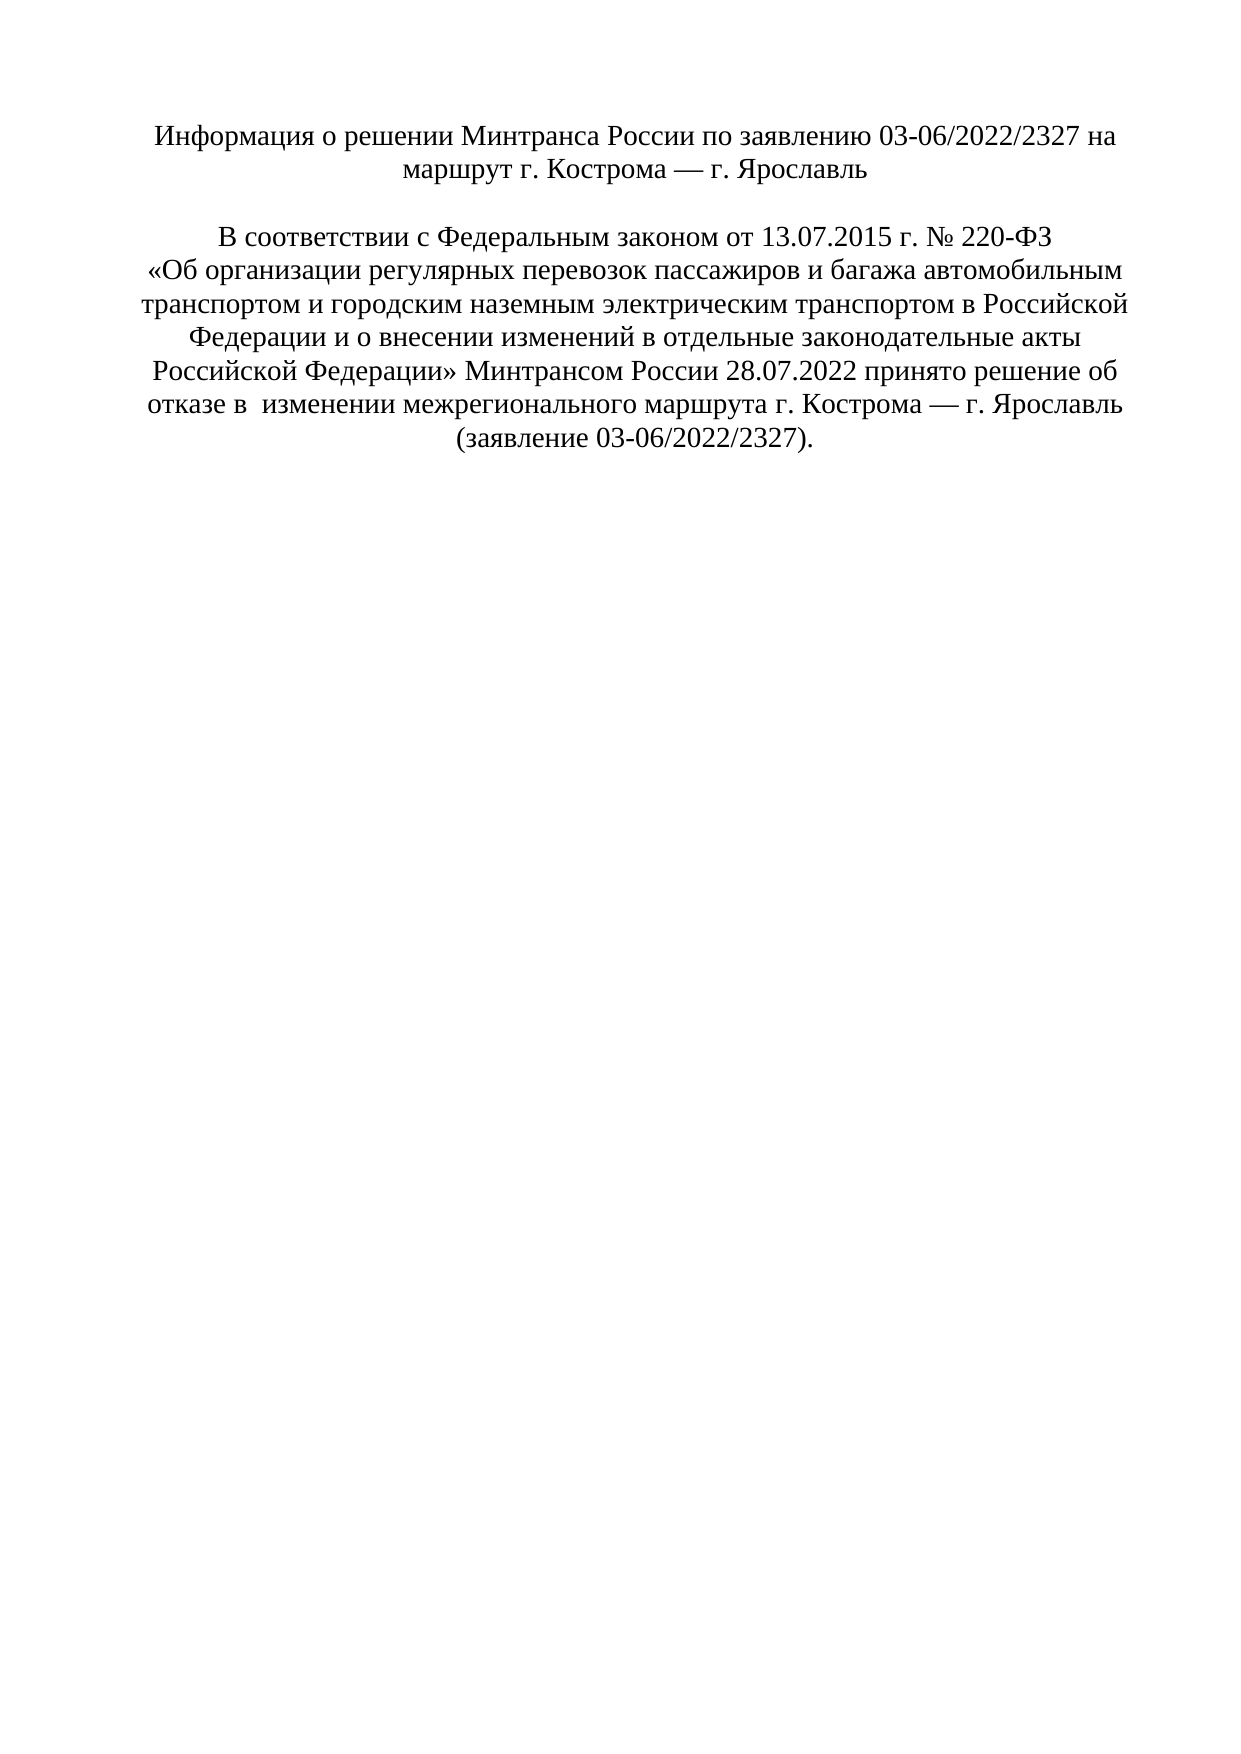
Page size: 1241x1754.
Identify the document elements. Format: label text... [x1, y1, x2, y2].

text Информация о решении Минтранса России по заявлению 03-06/2022/2327 на маршрут г. Кострома — г. Ярославль [118, 118, 1152, 185]
text В соответствии с Федеральным законом от 13.07.2015 г. № 220-ФЗ «Об организации регулярных перевозок пассажиров и багажа автомобильным транспортом и городским наземным электрическим транспортом в Российской Федерации и о внесении изменений в отдельные законодательные акты Российской Федерации» Минтрансом России 28.07.2022 принято решение об отказе в изменении межрегионального маршрута г. Кострома — г. Ярославль (заявление 03-06/2022/2327). [118, 219, 1152, 453]
